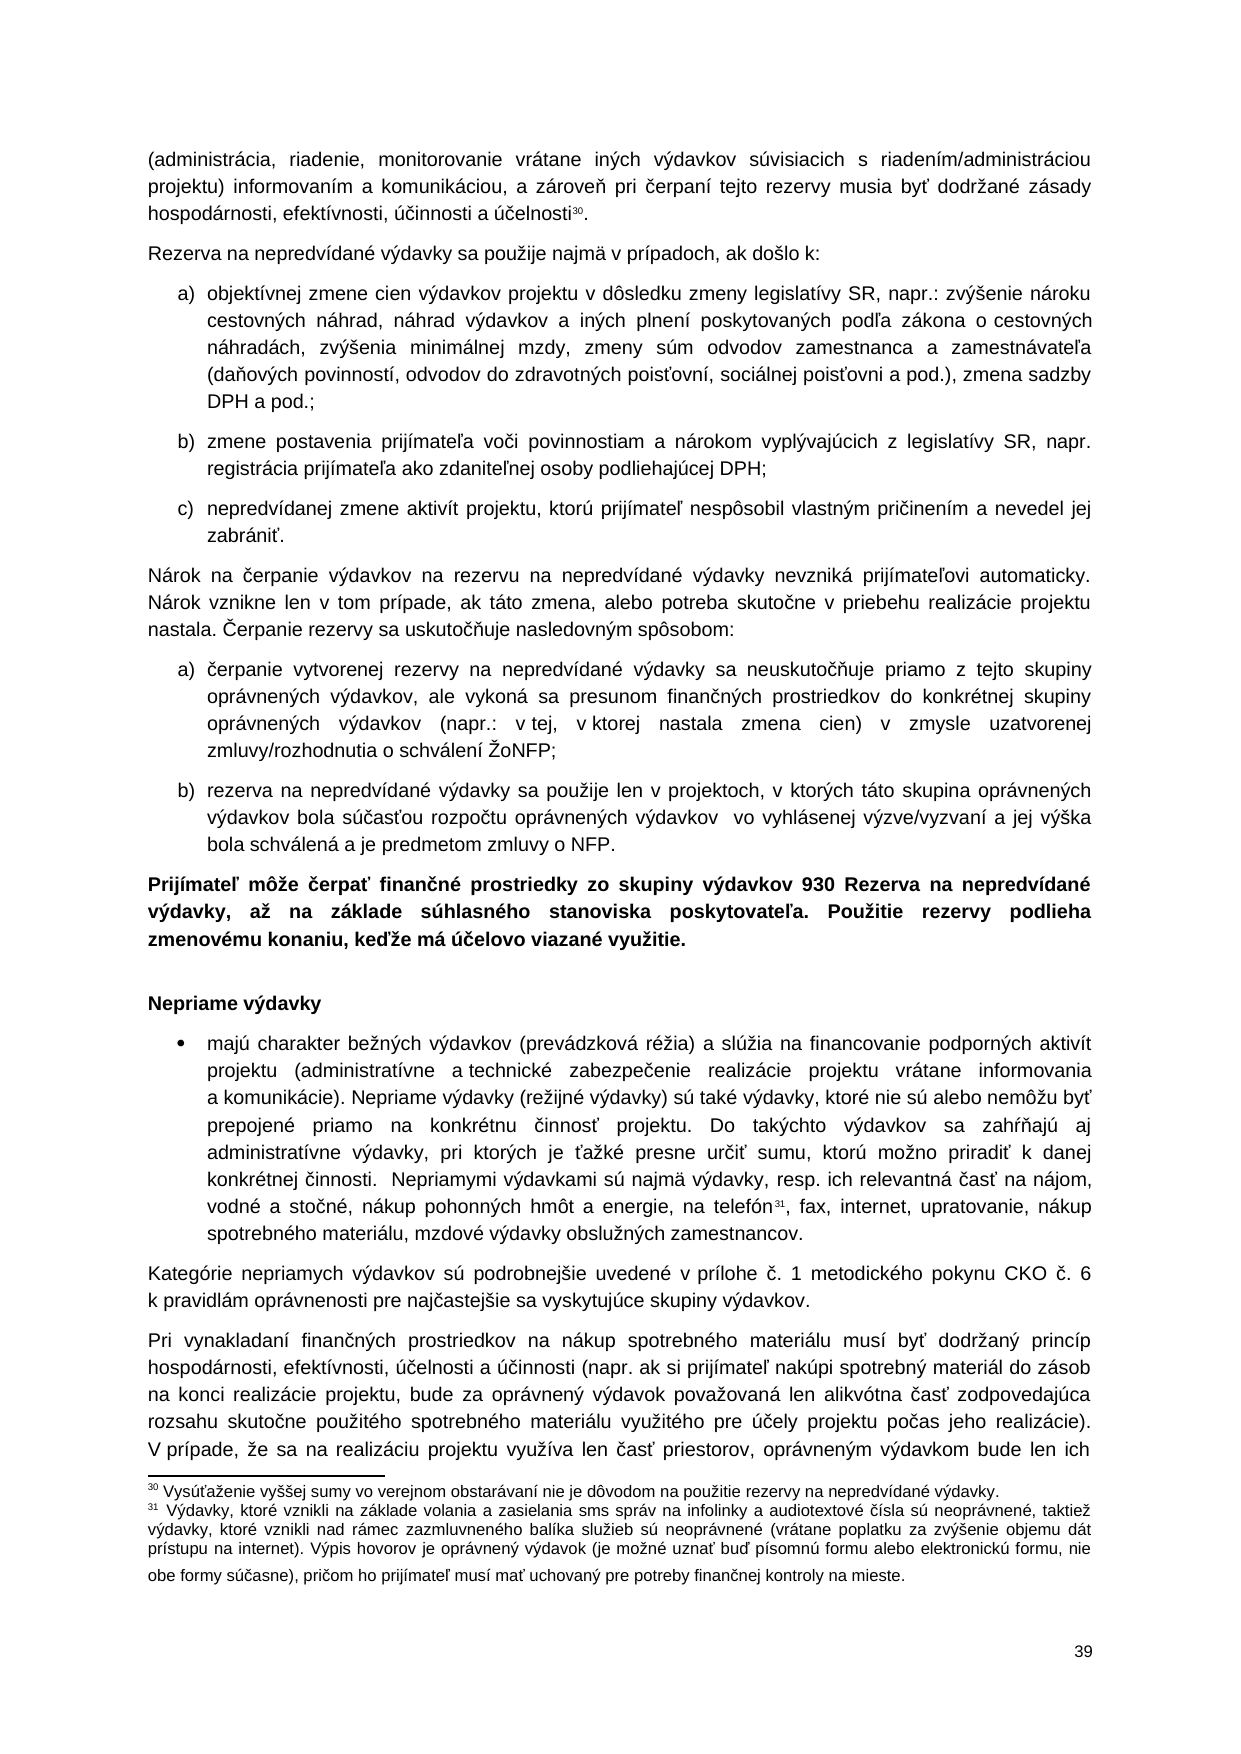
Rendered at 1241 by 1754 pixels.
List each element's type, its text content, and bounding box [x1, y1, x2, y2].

text Prijímateľ môže čerpať finančné prostriedky zo skupiny výdavkov 930 Rezerva na nepredvídané výdavky, až na základe súhlasného stanoviska poskytovateľa. Použitie rezervy podlieha zmenovému konaniu, keďže má účelovo viazané využitie. [148, 873, 1092, 950]
text Kategórie nepriamych výdavkov sú podrobnejšie uvedené v prílohe č. 1 metodického pokynu CKO č. 6 k pravidlám oprávnenosti pre najčastejšie sa vyskytujúce skupiny výdavkov. [148, 1262, 1092, 1312]
text majú charakter bežných výdavkov (prevádzková réžia) a slúžia na financovanie podporných aktivít projektu (administratívne a technické zabezpečenie realizácie projektu vrátane informovania a komunikácie). Nepriame výdavky (režijné výdavky) sú také výdavky, ktoré nie sú alebo nemôžu byť prepojené priamo na konkrétnu činnosť projektu. Do takýchto výdavkov sa zahŕňajú aj administratívne výdavky, pri ktorých je ťažké presne určiť sumu, ktorú možno priradiť k danej konkrétnej činnosti. Nepriamymi výdavkami sú najmä výdavky, resp. ich relevantná časť na nájom, vodné a stočné, nákup pohonných hmôt a energie, na telefón, fax, internet, upratovanie, nákup spotrebného materiálu, mzdové výdavky obslužných zamestnancov. [177, 1032, 1092, 1245]
text Rezerva na nepredvídané výdavky sa použije najmä v prípadoch, ak došlo k: [148, 242, 1092, 264]
text Nárok na čerpanie výdavkov na rezervu na nepredvídané výdavky nevzniká prijímateľovi automaticky. Nárok vznikne len v tom prípade, ak táto zmena, alebo potreba skutočne v priebehu realizácie projektu nastala. Čerpanie rezervy sa uskutočňuje nasledovným spôsobom: [148, 564, 1092, 641]
list nepredvídanej zmene aktivít projektu, ktorú prijímateľ nespôsobil vlastným pričinením a nevedel jej zabrániť. [177, 497, 1092, 547]
list čerpanie vytvorenej rezervy na nepredvídané výdavky sa neuskutočňuje priamo z tejto skupiny oprávnených výdavkov, ale vykoná sa presunom finančných prostriedkov do konkrétnej skupiny oprávnených výdavkov (napr.: v tej, v ktorej nastala zmena cien) v zmysle uzatvorenej zmluvy/rozhodnutia o schválení ŽoNFP; [177, 658, 1092, 762]
list rezerva na nepredvídané výdavky sa použije len v projektoch, v ktorých táto skupina oprávnených výdavkov bola súčasťou rozpočtu oprávnených výdavkov vo vyhlásenej výzve/vyzvaní a jej výška bola schválená a je predmetom zmluvy o NFP. [177, 779, 1092, 856]
list objektívnej zmene cien výdavkov projektu v dôsledku zmeny legislatívy SR, napr.: zvýšenie nároku cestovných náhrad, náhrad výdavkov a iných plnení poskytovaných podľa zákona o cestovných náhradách, zvýšenia minimálnej mzdy, zmeny súm odvodov zamestnanca a zamestnávateľa (daňových povinností, odvodov do zdravotných poisťovní, sociálnej poisťovni a pod.), zmena sadzby DPH a pod.; [177, 281, 1092, 413]
text Nepriame výdavky [148, 992, 1092, 1015]
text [148, 1329, 1092, 1460]
list zmene postavenia prijímateľa voči povinnostiam a nárokom vyplývajúcich z legislatívy SR, napr. registrácia prijímateľa ako zdaniteľnej osoby podliehajúcej DPH; [177, 430, 1092, 480]
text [148, 148, 1092, 225]
